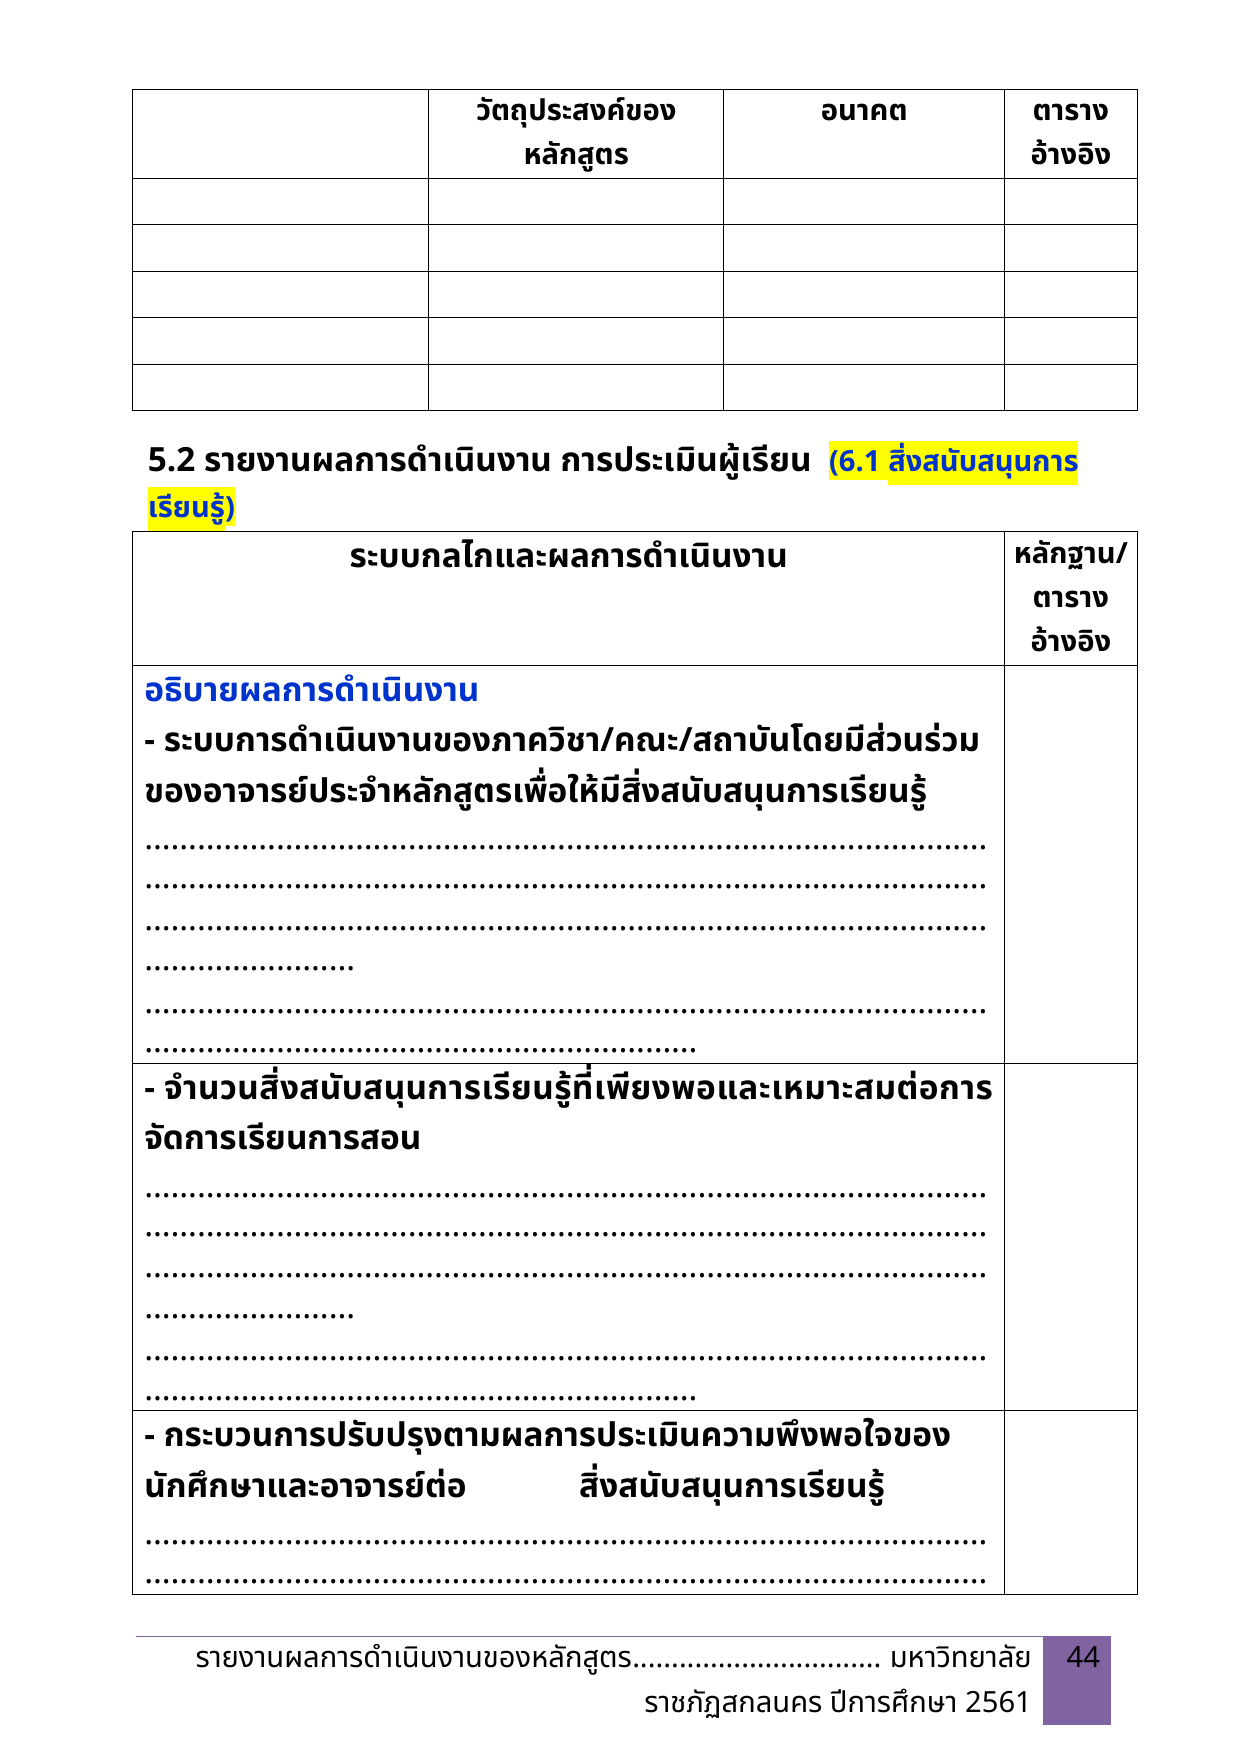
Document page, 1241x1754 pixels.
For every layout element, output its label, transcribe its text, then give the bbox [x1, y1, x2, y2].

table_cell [133, 1411, 1004, 1594]
table_header หลักฐาน/ ตารางอ้างอิง [1005, 532, 1137, 664]
table_cell [133, 179, 428, 224]
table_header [724, 90, 1004, 178]
table_cell [429, 318, 723, 364]
text 5.2 รายงานผลการดำเนินงาน การประเมินผู้เรียน (6.1 สิ่งสนับสนุนการเรียนรู้) [148, 436, 1122, 531]
table_cell [1005, 179, 1137, 224]
table_cell [1005, 318, 1137, 364]
table_cell อธิบายผลการดำเนินงาน - ระบบการดำเนินงานของภาควิชา/คณะ/สถาบันโดยมีส่วนร่วมของอาจารย์ประจำหลักสูตรเพื่อให้มีสิ่งสนับสนุนการเรียนรู้ …………………………………………………………………………………………………………………………………………………………………………………………………………………………………………………………………………………… …………………………………………………………………………………………………………………………………………… [133, 666, 1004, 1062]
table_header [429, 90, 723, 178]
table_cell [429, 365, 723, 410]
table_cell [1005, 365, 1137, 410]
table_cell [1005, 666, 1137, 1062]
table_cell [724, 272, 1004, 317]
table_cell [1005, 1411, 1137, 1594]
table_cell [1005, 1064, 1137, 1410]
table_cell [429, 225, 723, 271]
table_cell [429, 272, 723, 317]
table_cell [429, 179, 723, 224]
table_cell [724, 179, 1004, 224]
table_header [133, 90, 428, 178]
table_cell [724, 225, 1004, 271]
table_cell [724, 365, 1004, 410]
table_cell [1005, 272, 1137, 317]
table_cell [133, 272, 428, 317]
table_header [1005, 90, 1137, 178]
table_cell [133, 318, 428, 364]
table_cell - จำนวนสิ่งสนับสนุนการเรียนรู้ที่เพียงพอและเหมาะสมต่อการจัดการเรียนการสอน …………………………………………………………………………………………………………………………………………………………………………………………………………………………………………………………………………………… …………………………………………………………………………………………………………………………………………… [133, 1064, 1004, 1410]
table_cell [133, 365, 428, 410]
table_cell [1005, 225, 1137, 271]
table_header ระบบกลไกและผลการดำเนินงาน [133, 532, 1004, 664]
table_cell [133, 225, 428, 271]
table_cell [724, 318, 1004, 364]
